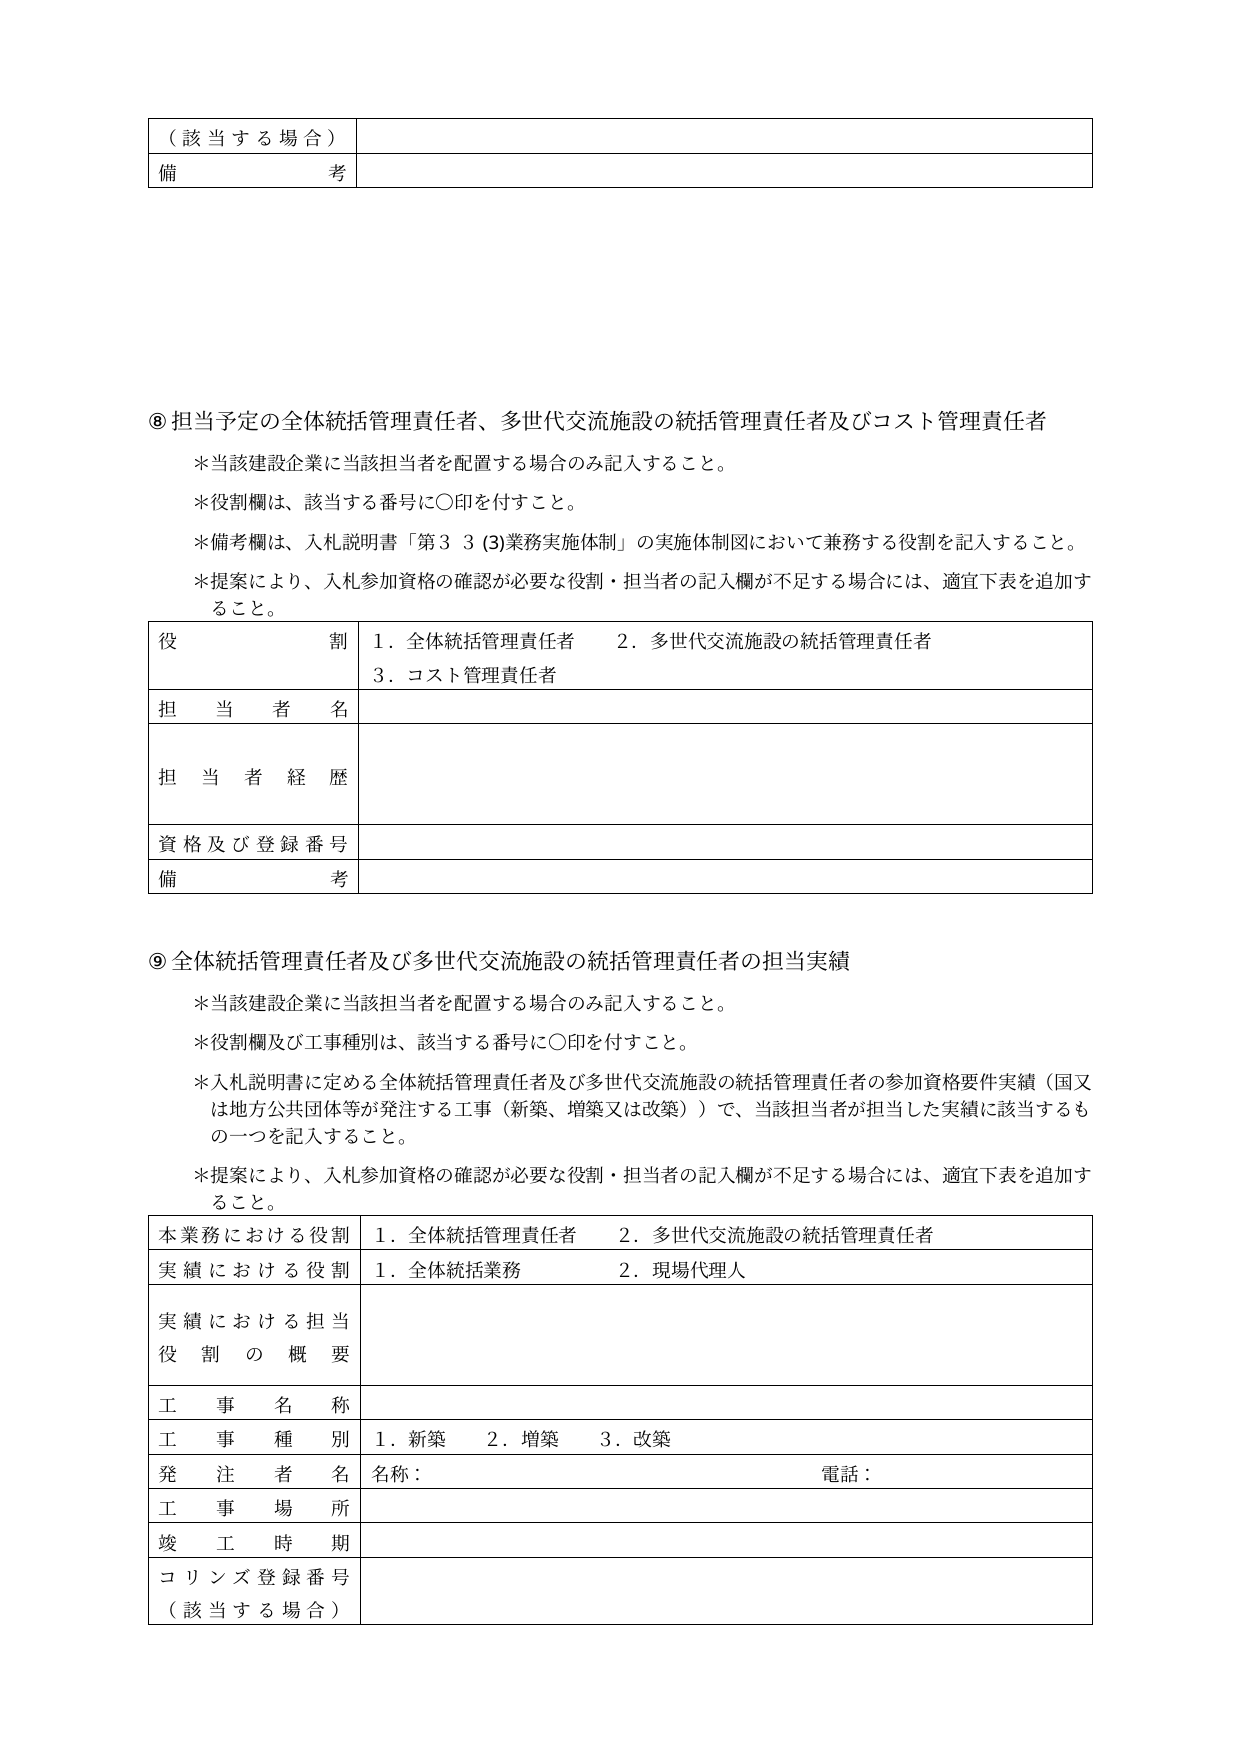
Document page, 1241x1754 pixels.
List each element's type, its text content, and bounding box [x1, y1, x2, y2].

text ＊入札説明書に定める全体統括管理責任者及び多世代交流施設の統括管理責任者の参加資格要件実績（国又は地方公共団体等が発注する工事（新築、増築又は改築））で、当該担当者が担当した実績に該当するもの一つを記入すること。 [192, 1067, 1092, 1148]
table_cell 備考 [149, 154, 356, 187]
table_cell 資格及び登録番号 [149, 825, 358, 858]
table_cell [357, 119, 1092, 152]
table_cell [361, 1489, 1092, 1522]
text ＊役割欄は、該当する番号に〇印を付すこと。 [192, 488, 1092, 515]
text ＊当該建設企業に当該担当者を配置する場合のみ記入すること。 [192, 449, 1092, 476]
table_cell 担当者名 [149, 690, 358, 723]
text ⑧担当予定の全体統括管理責任者、多世代交流施設の統括管理責任者及びコスト管理責任者 [148, 404, 1092, 436]
table_cell コリンズ登録番号 （該当する場合） [149, 1558, 360, 1624]
table_cell 発注者名 [149, 1455, 360, 1488]
table_cell １．全体統括業務 ２．現場代理人 [361, 1250, 1092, 1284]
table_cell [357, 154, 1092, 187]
table_header １．全体統括管理責任者 ２．多世代交流施設の統括管理責任者 [361, 1216, 1092, 1249]
table_cell [359, 825, 1092, 858]
table_cell [359, 860, 1092, 893]
text ＊備考欄は、入札説明書「第３ ３ (3)業務実施体制」の実施体制図において兼務する役割を記入すること。 [192, 528, 1092, 554]
text ＊提案により、入札参加資格の確認が必要な役割・担当者の記入欄が不足する場合には、適宜下表を追加すること。 [192, 1161, 1092, 1215]
table_cell 工事名称 [149, 1386, 360, 1419]
table_cell 竣工時期 [149, 1523, 360, 1557]
table_cell [361, 1523, 1092, 1557]
table_cell 工事場所 [149, 1489, 360, 1522]
table_cell 実績における担当 役割の概要 [149, 1285, 360, 1385]
table_cell 担当者経歴 [149, 724, 358, 824]
table_header 本業務における役割 [149, 1216, 360, 1249]
table_cell １．新築 ２．増築 ３．改築 [361, 1420, 1092, 1453]
text ＊役割欄及び工事種別は、該当する番号に〇印を付すこと。 [192, 1028, 1092, 1055]
table_cell 実績における役割 [149, 1250, 360, 1284]
table_cell 工事種別 [149, 1420, 360, 1453]
table_cell [359, 690, 1092, 723]
table_cell [359, 724, 1092, 824]
table_header 役割 [149, 622, 358, 689]
table_cell [361, 1386, 1092, 1419]
text ＊当該建設企業に当該担当者を配置する場合のみ記入すること。 [192, 988, 1092, 1016]
text ＊提案により、入札参加資格の確認が必要な役割・担当者の記入欄が不足する場合には、適宜下表を追加すること。 [192, 567, 1092, 621]
text ⑨全体統括管理責任者及び多世代交流施設の統括管理責任者の担当実績 [148, 944, 1092, 976]
table_cell [361, 1285, 1092, 1385]
table_cell コリンズ登録番号 （該当する場合） [149, 119, 356, 152]
table_cell 名称： 電話： [361, 1455, 1092, 1488]
table_header １．全体統括管理責任者 ２．多世代交流施設の統括管理責任者 ３．コスト管理責任者 [359, 622, 1092, 689]
table_cell 備考 [149, 860, 358, 893]
table_cell [361, 1558, 1092, 1624]
